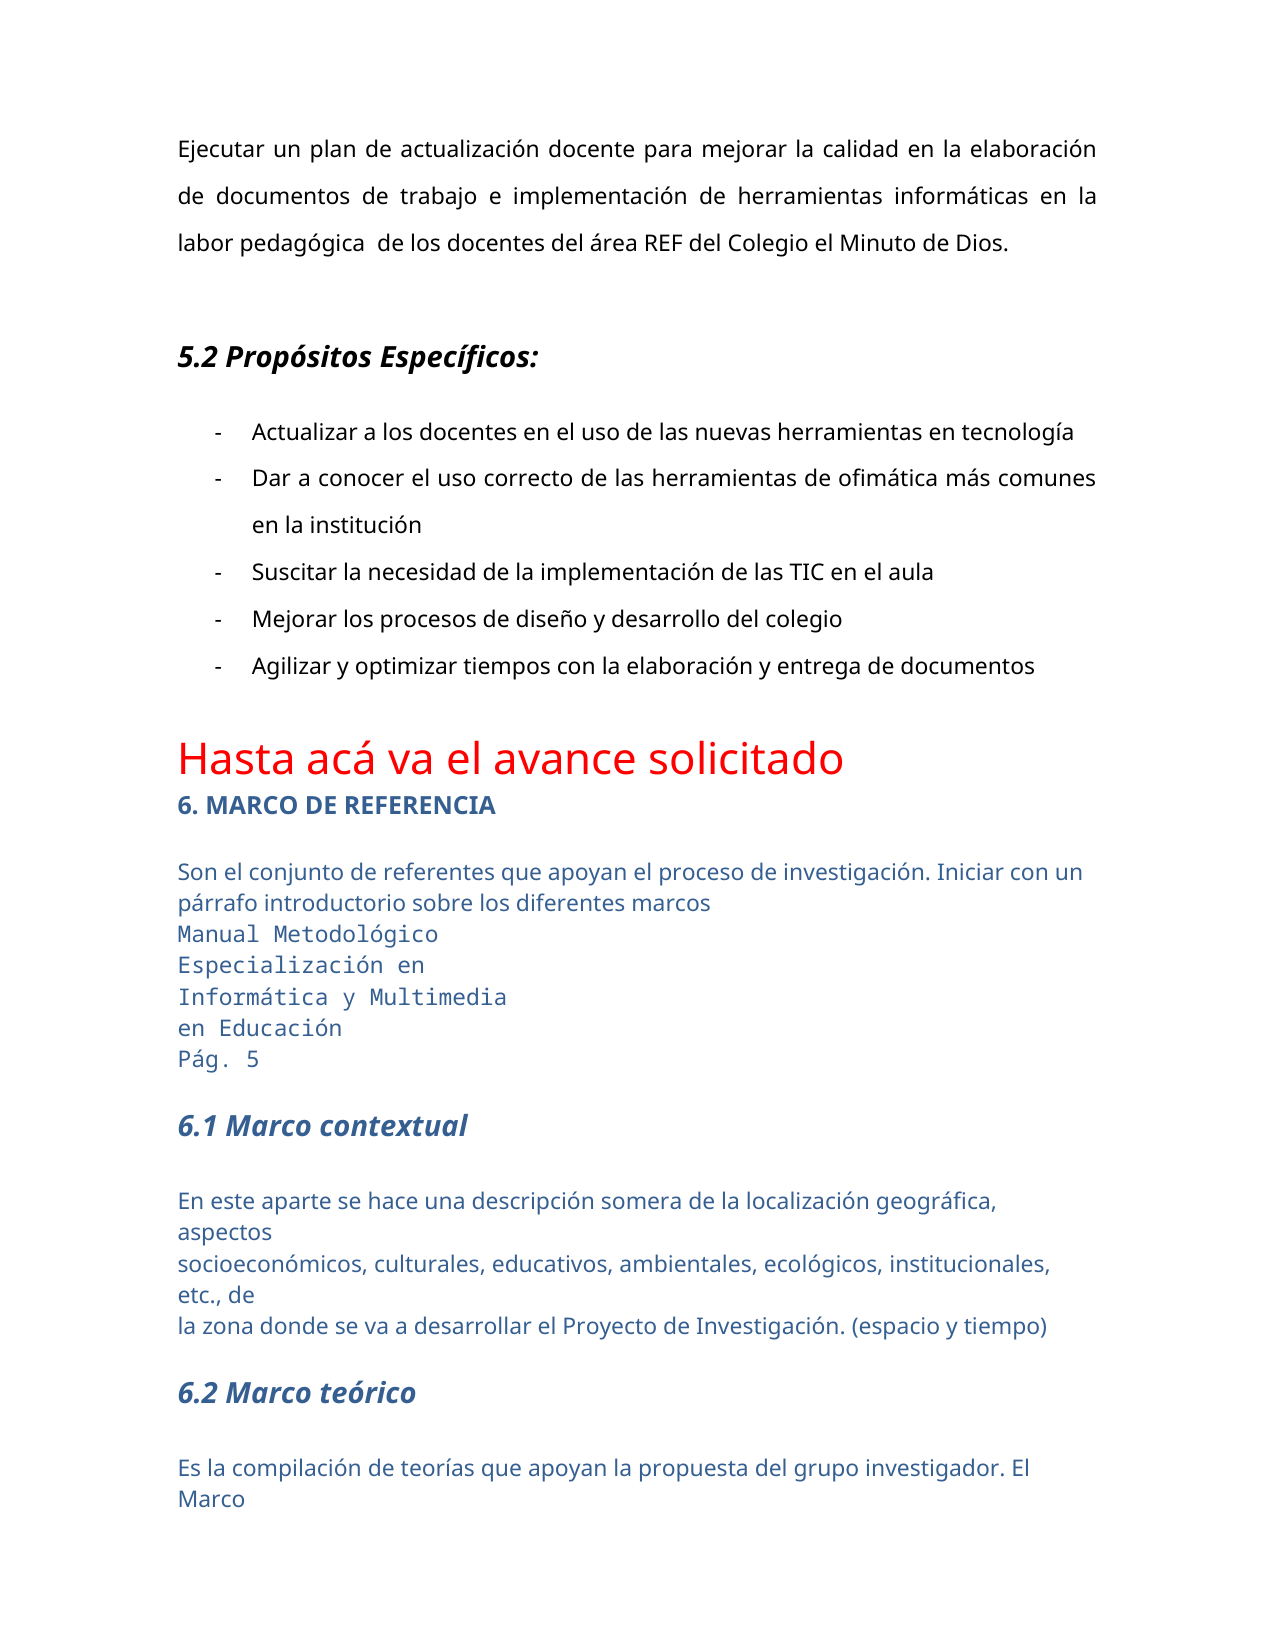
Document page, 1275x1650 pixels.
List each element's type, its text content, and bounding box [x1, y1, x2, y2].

text párrafo introductorio sobre los diferentes marcos [177, 887, 1098, 918]
text 6. MARCO DE REFERENCIA [177, 787, 1098, 822]
text En este aparte se hace una descripción somera de la localización geográfica, aspectos [177, 1185, 1098, 1247]
list Actualizar a los docentes en el uso de las nuevas herramientas en tecnología [214, 415, 1098, 447]
text Hasta acá va el avance solicitado [177, 728, 1098, 787]
text Manual Metodológico [177, 918, 1098, 949]
text Especialización en [177, 949, 1098, 981]
list Agilizar y optimizar tiempos con la elaboración y entrega de documentos [214, 650, 1098, 681]
text la zona donde se va a desarrollar el Proyecto de Investigación. (espacio y tiempo) [177, 1310, 1098, 1341]
text Ejecutar un plan de actualización docente para mejorar la calidad en la elaboración de documentos de trabajo e implementación de herramientas informáticas en la labor pedagógica de los docentes del área REF del Colegio el Minuto de Dios. [177, 133, 1098, 258]
text Son el conjunto de referentes que apoyan el proceso de investigación. Iniciar con un [177, 856, 1098, 887]
list Suscitar la necesidad de la implementación de las TIC en el aula [214, 556, 1098, 587]
text socioeconómicos, culturales, educativos, ambientales, ecológicos, institucionales, etc., de [177, 1247, 1098, 1310]
text Pág. 5 [177, 1043, 1098, 1074]
list Dar a conocer el uso correcto de las herramientas de ofimática más comunes en la institución [214, 462, 1098, 540]
list Mejorar los procesos de diseño y desarrollo del colegio [214, 603, 1098, 634]
text en Educación [177, 1012, 1098, 1043]
text 6.2 Marco teórico [177, 1372, 1098, 1412]
text 6.1 Marco contextual [177, 1106, 1098, 1145]
text Informática y Multimedia [177, 981, 1098, 1012]
text 5.2 Propósitos Específicos: [177, 336, 1098, 376]
text Es la compilación de teorías que apoyan la propuesta del grupo investigador. El Marco [177, 1452, 1098, 1514]
